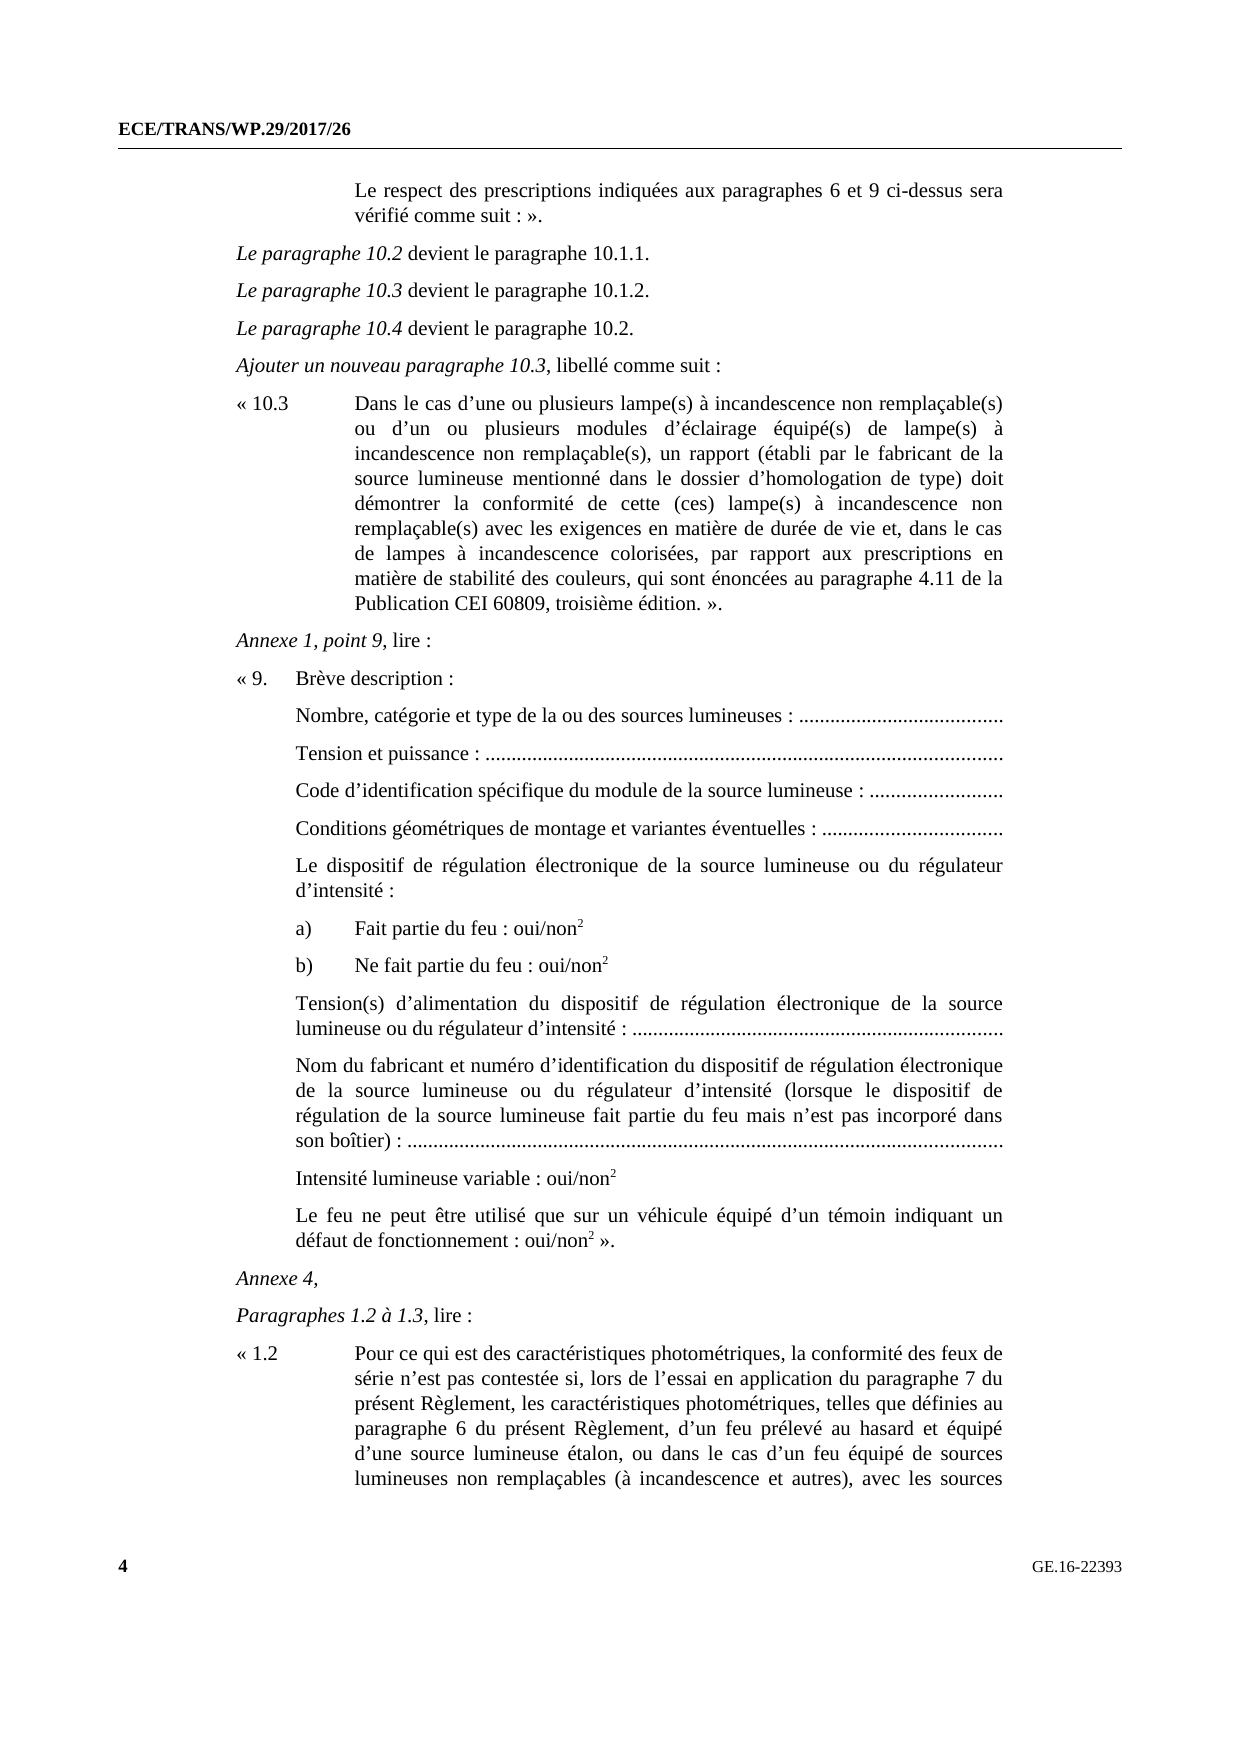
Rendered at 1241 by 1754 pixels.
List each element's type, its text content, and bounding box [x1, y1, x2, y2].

text Le respect des prescriptions indiquées aux paragraphes 6 et 9 ci-dessus sera vérifié comme suit : ». [354, 177, 1004, 227]
text Annexe 1, point 9, lire : [236, 627, 1004, 652]
text a) Fait partie du feu : oui/non2 [236, 915, 1004, 940]
text Tension et puissance : [233, 740, 1004, 765]
text Code d’identification spécifique du module de la source lumineuse : [233, 777, 1004, 802]
text Nom du fabricant et numéro d’identification du dispositif de régulation électronique de la source lumineuse ou du régulateur d’intensité (lorsque le dispositif de régulation de la source lumineuse fait partie du feu mais n’est pas incorporé dans son boîtier) : [295, 1052, 1004, 1152]
text Le dispositif de régulation électronique de la source lumineuse ou du régulateur d’intensité : [236, 852, 1004, 902]
text « 9. Brève description : [236, 665, 1004, 690]
text Paragraphes 1.2 à 1.3, lire : [236, 1302, 1004, 1327]
text Le paragraphe 10.2 devient le paragraphe 10.1.1. [236, 240, 1004, 265]
text Ajouter un nouveau paragraphe 10.3, libellé comme suit : [236, 352, 1004, 377]
text « 10.3 Dans le cas d’une ou plusieurs lampe(s) à incandescence non remplaçable(s) ou d’un ou plusieurs modules d’éclairage équipé(s) de lampe(s) à incandescence non remplaçable(s), un rapport (établi par le fabricant de la source lumineuse mentionné dans le dossier d’homologation de type) doit démontrer la conformité de cette (ces) lampe(s) à incandescence non remplaçable(s) avec les exigences en matière de durée de vie et, dans le cas de lampes à incandescence colorisées, par rapport aux prescriptions en matière de stabilité des couleurs, qui sont énoncées au paragraphe 4.11 de la Publication CEI 60809, troisième édition. ». [236, 390, 1004, 615]
text Le feu ne peut être utilisé que sur un véhicule équipé d’un témoin indiquant un défaut de fonctionnement : oui/non2 ». [236, 1202, 1004, 1252]
text Annexe 4, [236, 1265, 1004, 1290]
text Conditions géométriques de montage et variantes éventuelles : [233, 815, 1004, 840]
text Le paragraphe 10.3 devient le paragraphe 10.1.2. [236, 277, 1004, 302]
text Nombre, catégorie et type de la ou des sources lumineuses : [233, 702, 1004, 727]
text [236, 1340, 1004, 1490]
text Le paragraphe 10.4 devient le paragraphe 10.2. [236, 315, 1004, 340]
text b) Ne fait partie du feu : oui/non2 [236, 952, 1004, 977]
text Intensité lumineuse variable : oui/non2 [236, 1165, 1004, 1190]
text Tension(s) d’alimentation du dispositif de régulation électronique de la source lumineuse ou du régulateur d’intensité : [295, 990, 1004, 1040]
